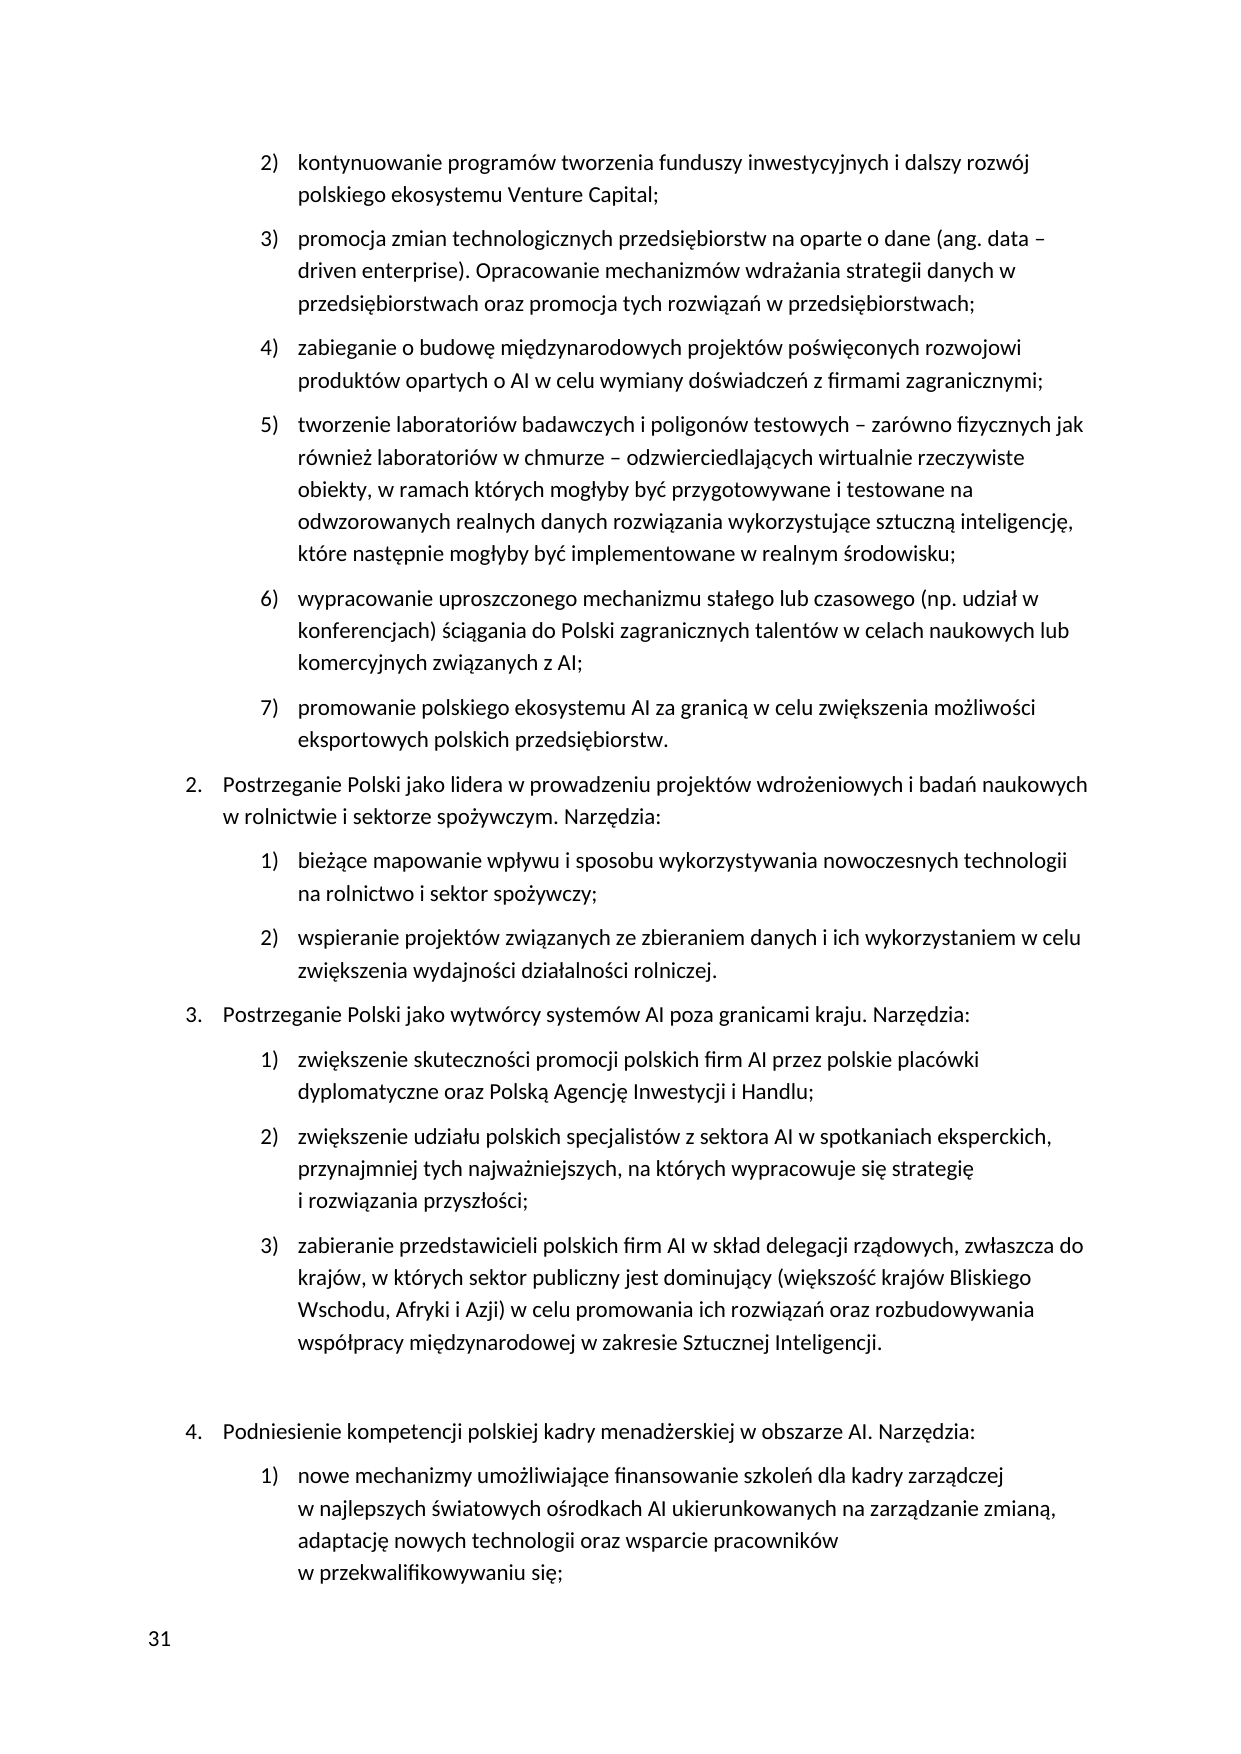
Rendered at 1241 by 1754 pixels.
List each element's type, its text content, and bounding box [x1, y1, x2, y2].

list wypracowanie uproszczonego mechanizmu stałego lub czasowego (np. udział w konferencjach) ściągania do Polski zagranicznych talentów w celach naukowych lub komercyjnych związanych z AI; [260, 584, 1093, 676]
list Postrzeganie Polski jako lidera w prowadzeniu projektów wdrożeniowych i badań naukowych w rolnictwie i sektorze spożywczym. Narzędzia: [185, 770, 1093, 830]
list zabieganie o budowę międzynarodowych projektów poświęconych rozwojowi produktów opartych o AI w celu wymiany doświadczeń z firmami zagranicznymi; [260, 333, 1093, 394]
list tworzenie laboratoriów badawczych i poligonów testowych – zarówno fizycznych jak również laboratoriów w chmurze – odzwierciedlających wirtualnie rzeczywiste obiekty, w ramach których mogłyby być przygotowywane i testowane na odwzorowanych realnych danych rozwiązania wykorzystujące sztuczną inteligencję, które następnie mogłyby być implementowane w realnym środowisku; [260, 410, 1093, 567]
list zwiększenie skuteczności promocji polskich firm AI przez polskie placówki dyplomatyczne oraz Polską Agencję Inwestycji i Handlu; [260, 1045, 1093, 1105]
list Podniesienie kompetencji polskiej kadry menadżerskiej w obszarze AI. Narzędzia: [185, 1417, 1093, 1445]
list nowe mechanizmy umożliwiające finansowanie szkoleń dla kadry zarządczej w najlepszych światowych ośrodkach AI ukierunkowanych na zarządzanie zmianą, adaptację nowych technologii oraz wsparcie pracowników w przekwalifikowywaniu się; [260, 1462, 1093, 1586]
list zabieranie przedstawicieli polskich firm AI w skład delegacji rządowych, zwłaszcza do krajów, w których sektor publiczny jest dominujący (większość krajów Bliskiego Wschodu, Afryki i Azji) w celu promowania ich rozwiązań oraz rozbudowywania współpracy międzynarodowej w zakresie Sztucznej Inteligencji. [260, 1231, 1093, 1356]
list promowanie polskiego ekosystemu AI za granicą w celu zwiększenia możliwości eksportowych polskich przedsiębiorstw. [260, 693, 1093, 753]
list promocja zmian technologicznych przedsiębiorstw na oparte o dane (ang. data – driven enterprise). Opracowanie mechanizmów wdrażania strategii danych w przedsiębiorstwach oraz promocja tych rozwiązań w przedsiębiorstwach; [260, 224, 1093, 317]
list Postrzeganie Polski jako wytwórcy systemów AI poza granicami kraju. Narzędzia: [185, 1000, 1093, 1028]
list zwiększenie udziału polskich specjalistów z sektora AI w spotkaniach eksperckich, przynajmniej tych najważniejszych, na których wypracowuje się strategię i rozwiązania przyszłości; [260, 1122, 1093, 1214]
list kontynuowanie programów tworzenia funduszy inwestycyjnych i dalszy rozwój polskiego ekosystemu Venture Capital; [260, 148, 1093, 208]
list bieżące mapowanie wpływu i sposobu wykorzystywania nowoczesnych technologii na rolnictwo i sektor spożywczy; [260, 847, 1093, 907]
list wspieranie projektów związanych ze zbieraniem danych i ich wykorzystaniem w celu zwiększenia wydajności działalności rolniczej. [260, 923, 1093, 984]
